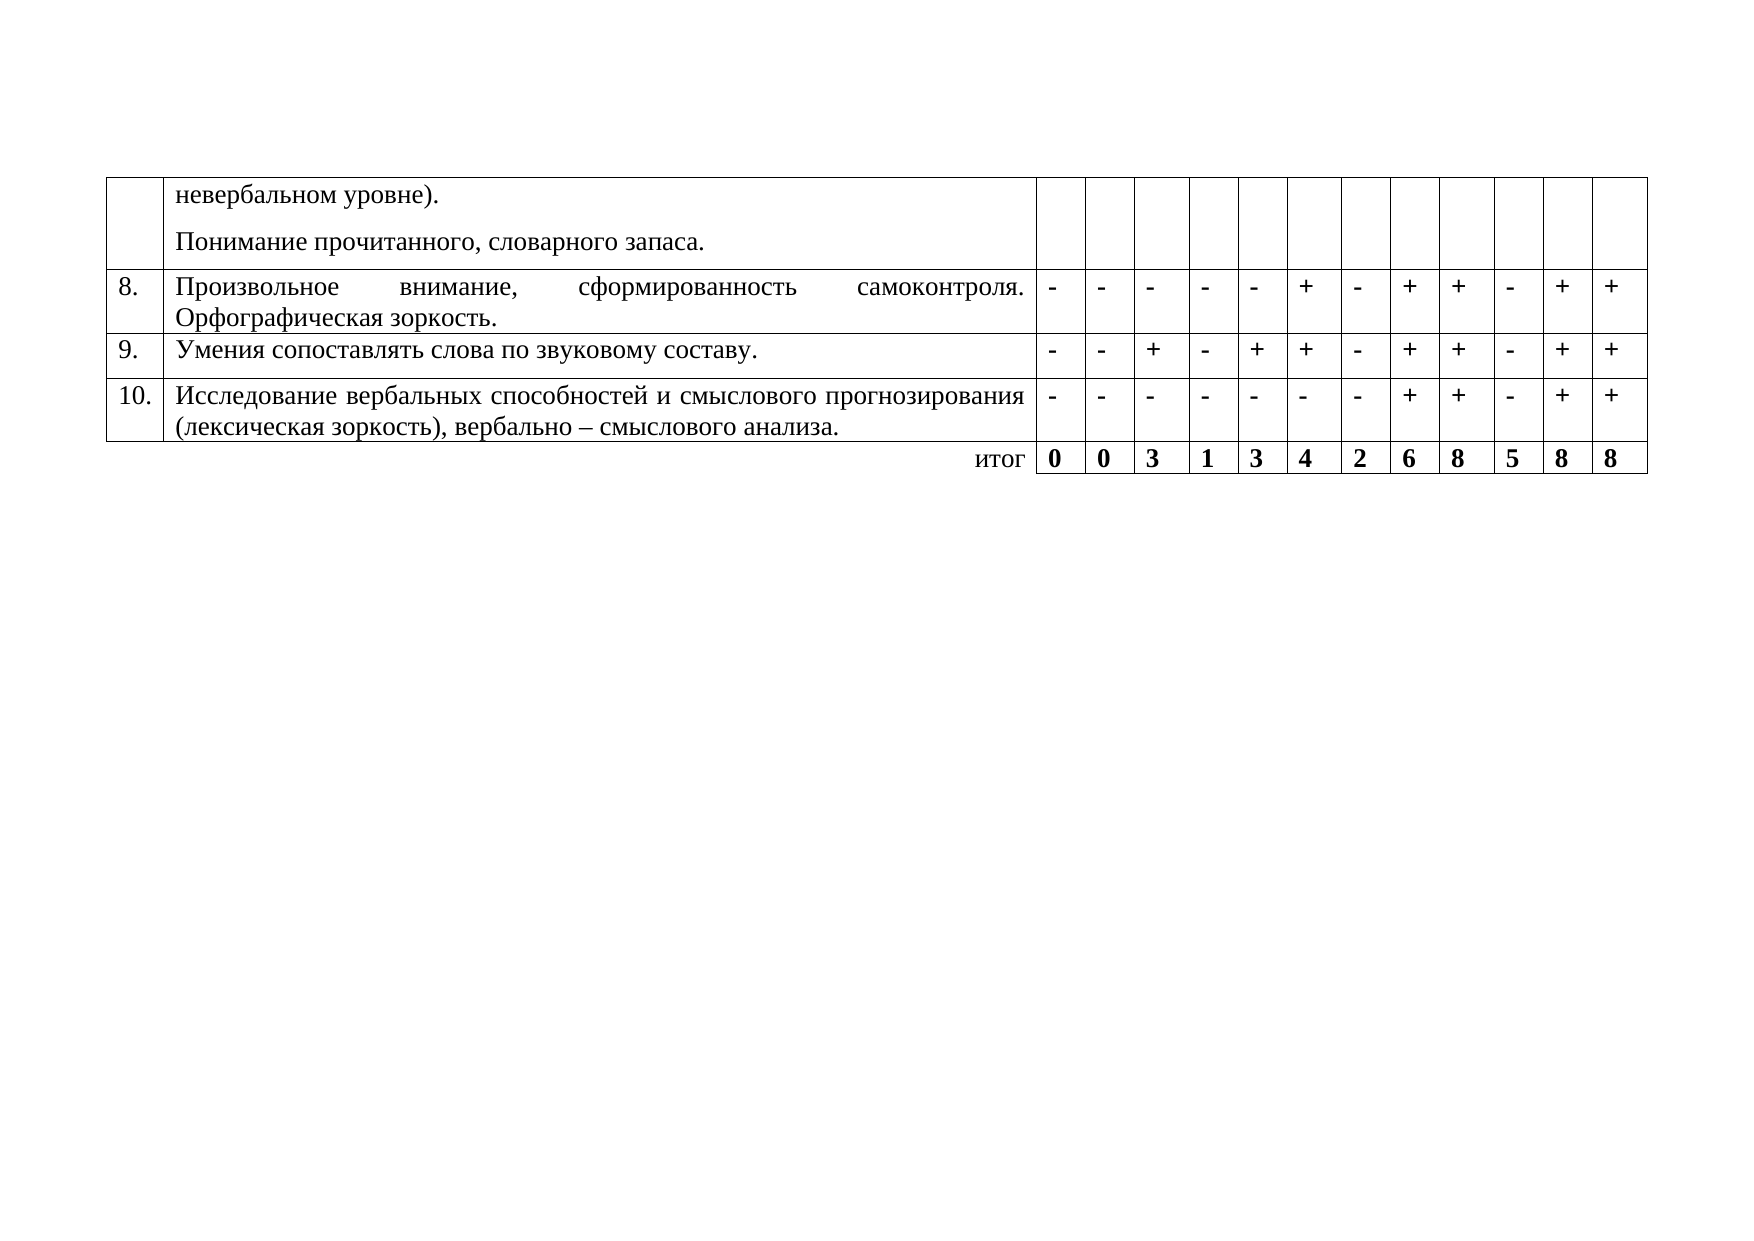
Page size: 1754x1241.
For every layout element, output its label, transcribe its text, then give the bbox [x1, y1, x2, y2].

table_cell - [1495, 334, 1543, 378]
table_cell 6 [1391, 442, 1439, 473]
table_cell - [1190, 334, 1238, 378]
table_cell - [1086, 379, 1134, 441]
table_cell + [1440, 178, 1494, 269]
table_cell Исследование вербальных способностей и смыслового прогнозирования (лексическая зоркость), вербально – смыслового анализа. [164, 379, 1036, 441]
table_cell - [1190, 178, 1238, 269]
table_cell итог [107, 442, 1036, 473]
table_cell Умения сопоставлять слова по звуковому составу. [164, 334, 1036, 378]
table_cell + [1391, 379, 1439, 441]
table_cell - [1086, 178, 1134, 269]
table_cell - [1190, 379, 1238, 441]
table_cell 8 [1593, 442, 1647, 473]
table_cell + [1544, 379, 1592, 441]
table_cell - [1342, 178, 1390, 269]
table_cell - [1239, 379, 1287, 441]
table_cell - [1037, 334, 1085, 378]
table_cell 8 [1544, 442, 1592, 473]
table_cell + [1495, 178, 1543, 269]
table_cell - [1037, 379, 1085, 441]
table_cell + [1440, 270, 1494, 332]
table_cell - [1288, 379, 1341, 441]
table_cell 0 [1037, 442, 1085, 473]
table_cell - [1495, 270, 1543, 332]
table_cell + [1440, 379, 1494, 441]
table_cell + [1593, 379, 1647, 441]
table_cell 7. [107, 178, 163, 269]
table_cell + [1593, 334, 1647, 378]
table_cell - [1037, 178, 1085, 269]
table_cell - [1495, 379, 1543, 441]
table_cell 0 [1086, 442, 1134, 473]
table_cell 8. [107, 270, 163, 332]
table_cell - [1288, 178, 1341, 269]
table_cell + [1391, 270, 1439, 332]
table_cell 2 [1342, 442, 1390, 473]
table_cell + [1593, 178, 1647, 269]
table_cell 4 [1288, 442, 1341, 473]
table_cell - [1086, 270, 1134, 332]
table_cell + [1288, 334, 1341, 378]
table_cell + [1239, 334, 1287, 378]
table_cell - [1239, 270, 1287, 332]
table_cell - [1391, 178, 1439, 269]
table_cell + [1391, 334, 1439, 378]
table_cell 10. [107, 379, 163, 441]
table_cell 8 [1440, 442, 1494, 473]
table_cell 3 [1239, 442, 1287, 473]
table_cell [164, 178, 1036, 269]
table_cell - [1135, 270, 1189, 332]
table_cell + [1288, 270, 1341, 332]
table_cell + [1440, 334, 1494, 378]
table_cell 3 [1135, 442, 1189, 473]
table_cell + [1544, 334, 1592, 378]
table_cell - [1342, 334, 1390, 378]
table_cell - [1037, 270, 1085, 332]
table_cell Произвольное внимание, сформированность самоконтроля. Орфографическая зоркость. [164, 270, 1036, 332]
table_cell 1 [1190, 442, 1238, 473]
table_cell + [1593, 270, 1647, 332]
table_cell + [1135, 334, 1189, 378]
table_cell - [1135, 178, 1189, 269]
table_cell 9. [107, 334, 163, 378]
table_cell - [1342, 270, 1390, 332]
table_cell - [1190, 270, 1238, 332]
table_cell 5 [1495, 442, 1543, 473]
table_cell + [1544, 178, 1592, 269]
table_cell - [1239, 178, 1287, 269]
table_cell + [1544, 270, 1592, 332]
table_cell - [1086, 334, 1134, 378]
table_cell - [1135, 379, 1189, 441]
table_cell - [1342, 379, 1390, 441]
